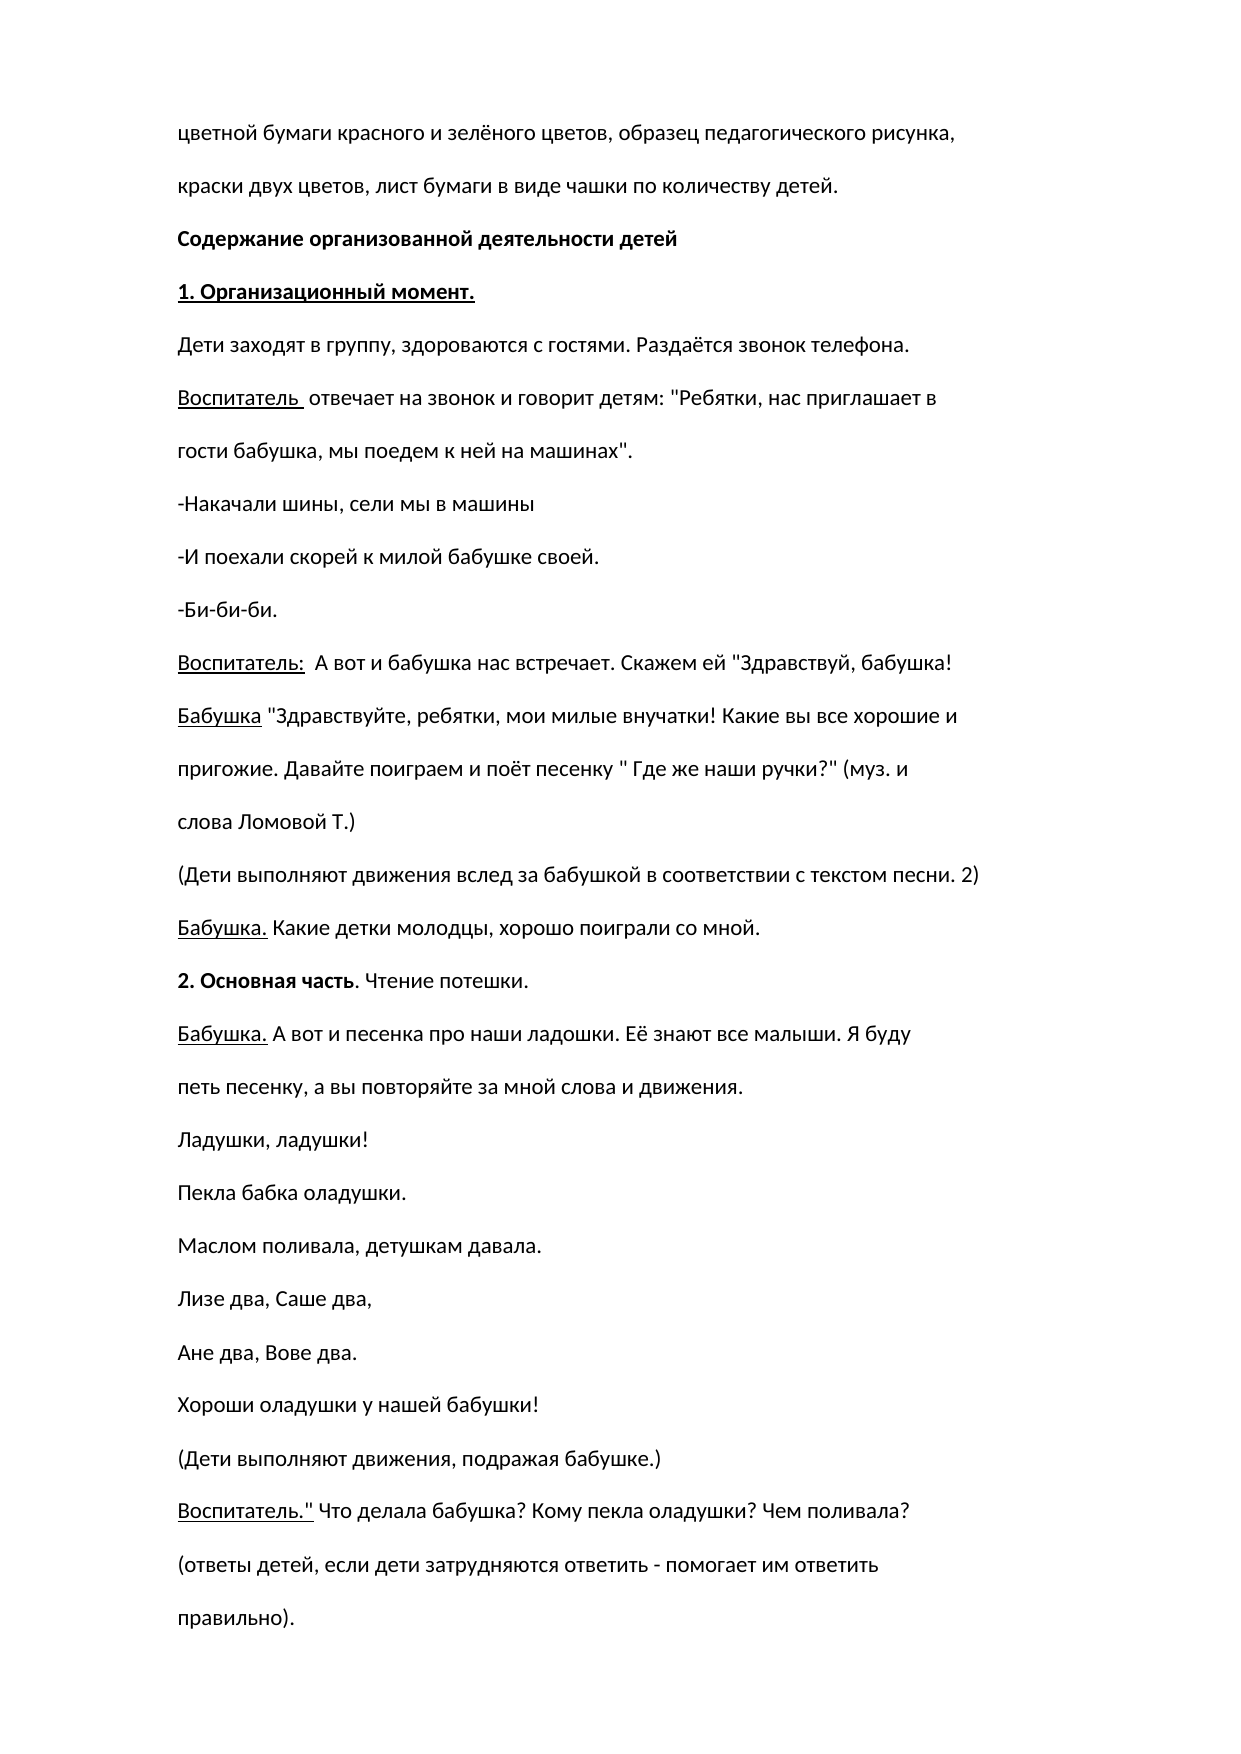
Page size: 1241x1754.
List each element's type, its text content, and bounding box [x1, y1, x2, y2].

text слова Ломовой Т.) [177, 807, 1152, 835]
text Ладушки, ладушки! [177, 1126, 1152, 1153]
text Бабушка. А вот и песенка про наши ладошки. Её знают все малыши. Я буду [177, 1019, 1152, 1047]
text петь песенку, а вы повторяйте за мной слова и движения. [177, 1072, 1152, 1101]
text Дети заходят в группу, здороваются с гостями. Раздаётся звонок телефона. [177, 330, 1152, 358]
text пригожие. Давайте поиграем и поёт песенку " Где же наши ручки?" (муз. и [177, 754, 1152, 782]
text Лизе два, Саше два, [177, 1284, 1152, 1313]
text 1. Организационный момент. [177, 277, 1152, 305]
text -Би-би-би. [177, 595, 1152, 623]
text Воспитатель отвечает на звонок и говорит детям: "Ребятки, нас приглашает в [177, 383, 1152, 411]
text Воспитатель: А вот и бабушка нас встречает. Скажем ей "Здравствуй, бабушка! [177, 648, 1152, 676]
text правильно). [177, 1603, 1152, 1631]
text Воспитатель." Что делала бабушка? Кому пекла оладушки? Чем поливала? [177, 1497, 1152, 1525]
text -Накачали шины, сели мы в машины [177, 489, 1152, 517]
text (Дети выполняют движения, подражая бабушке.) [177, 1444, 1152, 1472]
text 2. Основная часть. Чтение потешки. [177, 966, 1152, 994]
text (Дети выполняют движения вслед за бабушкой в соответствии с текстом песни. 2) [177, 860, 1152, 888]
text Пекла бабка оладушки. [177, 1178, 1152, 1207]
text Хороши оладушки у нашей бабушки! [177, 1391, 1152, 1419]
text Бабушка "Здравствуйте, ребятки, мои милые внучатки! Какие вы все хорошие и [177, 701, 1152, 729]
text Содержание организованной деятельности детей [177, 224, 1152, 252]
text краски двух цветов, лист бумаги в виде чашки по количеству детей. [177, 171, 1152, 199]
text гости бабушка, мы поедем к ней на машинах". [177, 436, 1152, 464]
text Бабушка. Какие детки молодцы, хорошо поиграли со мной. [177, 913, 1152, 941]
text (ответы детей, если дети затрудняются ответить - помогает им ответить [177, 1550, 1152, 1578]
text Ане два, Вове два. [177, 1338, 1152, 1366]
text Маслом поливала, детушкам давала. [177, 1232, 1152, 1259]
text цветной бумаги красного и зелёного цветов, образец педагогического рисунка, [177, 118, 1152, 146]
text -И поехали скорей к милой бабушке своей. [177, 542, 1152, 570]
